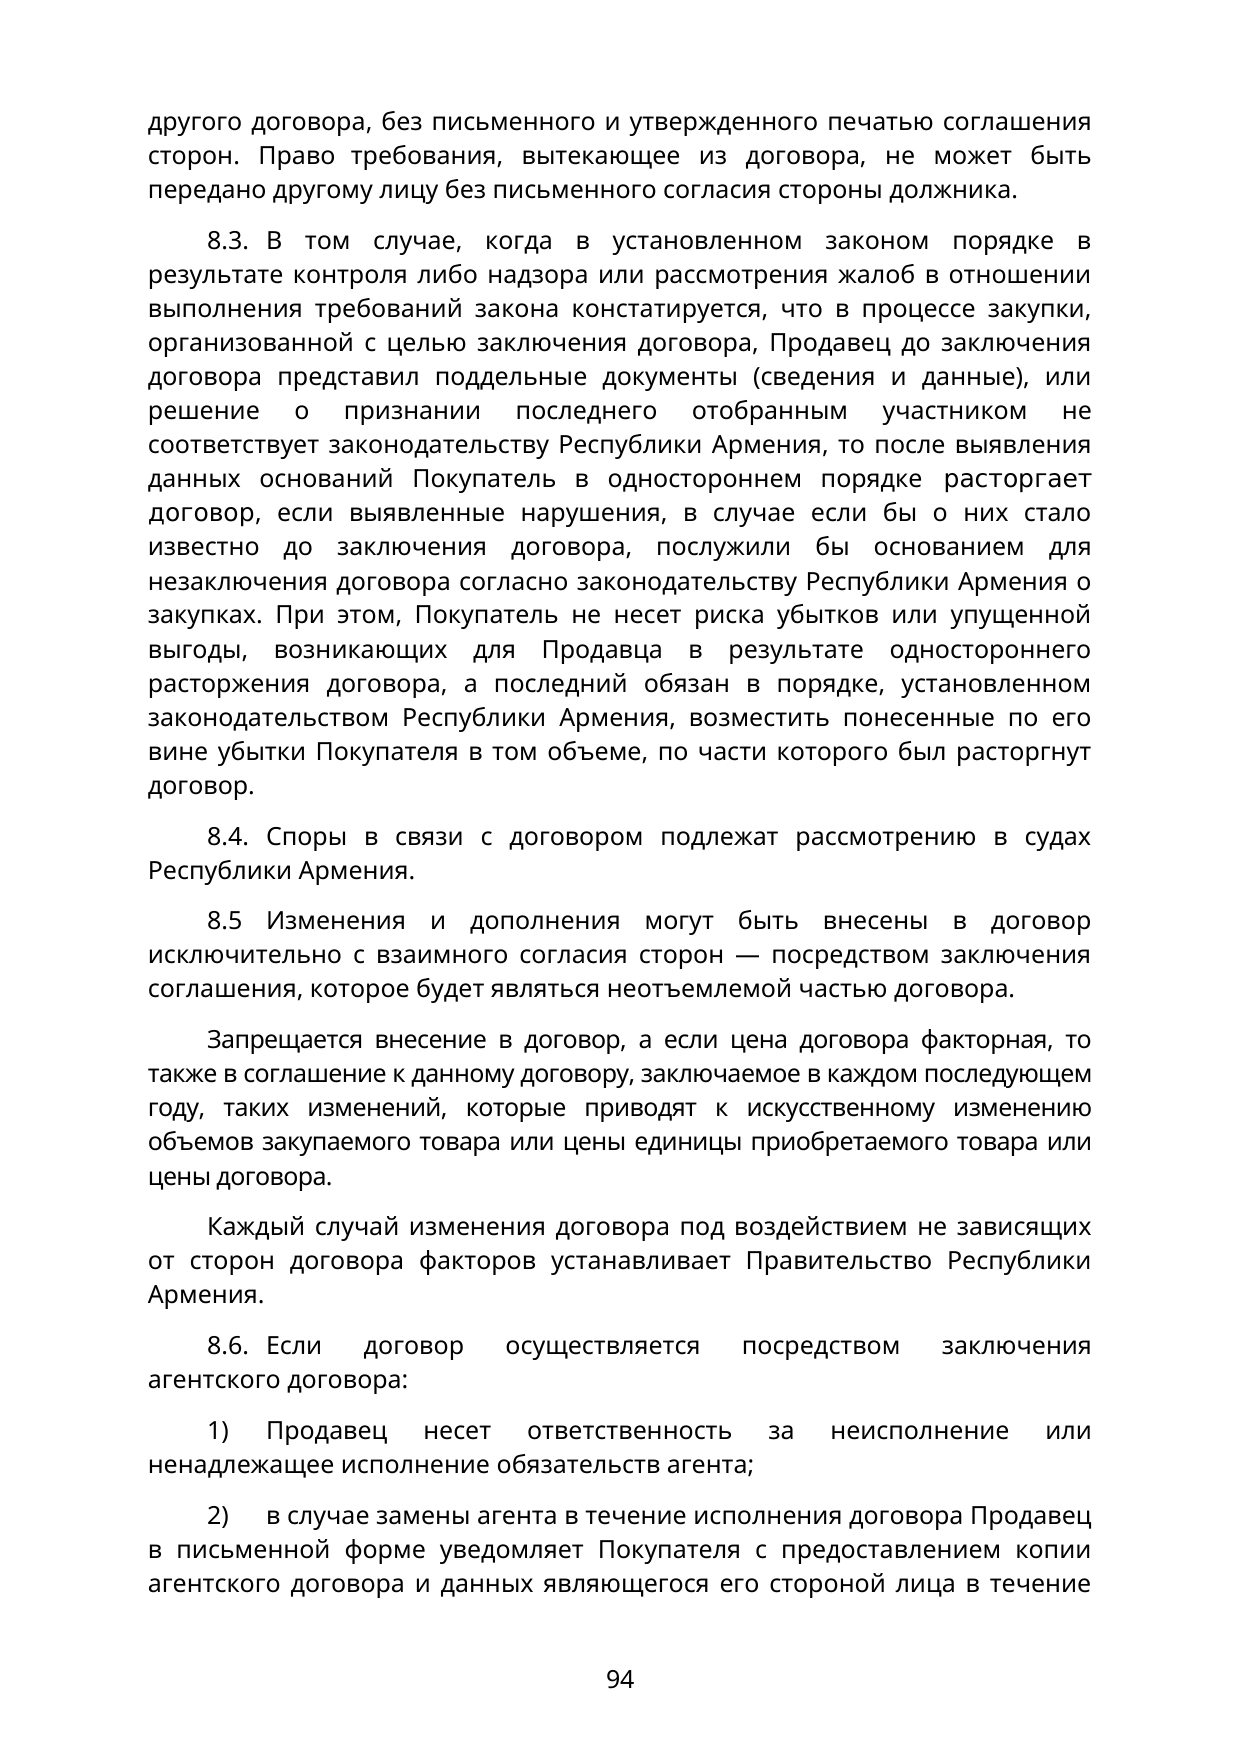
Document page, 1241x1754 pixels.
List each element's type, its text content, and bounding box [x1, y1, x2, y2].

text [148, 1497, 1092, 1599]
text 8.6. Если договор осуществляется посредством заключения агентского договора: [148, 1328, 1092, 1396]
text 8.3. В том случае, когда в установленном законом порядке в результате контроля либо надзора или рассмотрения жалоб в отношении выполнения требований закона констатируется, что в процессе закупки, организованной с целью заключения договора, Продавец до заключения договора представил поддельные документы (сведения и данные), или решение о признании последнего отобранным участником не соответствует законодательству Республики Армения, то после выявления данных оснований Покупатель в одностороннем порядке расторгает договор, если выявленные нарушения, в случае если бы о них стало известно до заключения договора, послужили бы основанием для незаключения договора согласно законодательству Республики Армения о закупках. При этом, Покупатель не несет риска убытков или упущенной выгоды, возникающих для Продавца в результате одностороннего расторжения договора, а последний обязан в порядке, установленном законодательством Республики Армения, возместить понесенные по его вине убытки Покупателя в том объеме, по части которого был расторгнут договор. [148, 222, 1092, 802]
text 8.5 Изменения и дополнения могут быть внесены в договор исключительно с взаимного согласия сторон — посредством заключения соглашения, которое будет являться неотъемлемой частью договора. [148, 903, 1092, 1005]
text 8.4. Споры в связи с договором подлежат рассмотрению в судах Республики Армения. [148, 818, 1092, 886]
text 1) Продавец несет ответственность за неисполнение или ненадлежащее исполнение обязательств агента; [148, 1412, 1092, 1481]
text Каждый случай изменения договора под воздействием не зависящих от сторон договора факторов устанавливает Правительство Республики Армения. [148, 1209, 1092, 1311]
text Запрещается внесение в договор, а если цена договора факторная, то также в соглашение к данному договору, заключаемое в каждом последующем году, таких изменений, которые приводят к искусственному изменению объемов закупаемого товара или цены единицы приобретаемого товара или цены договора. [148, 1022, 1092, 1192]
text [148, 103, 1092, 206]
